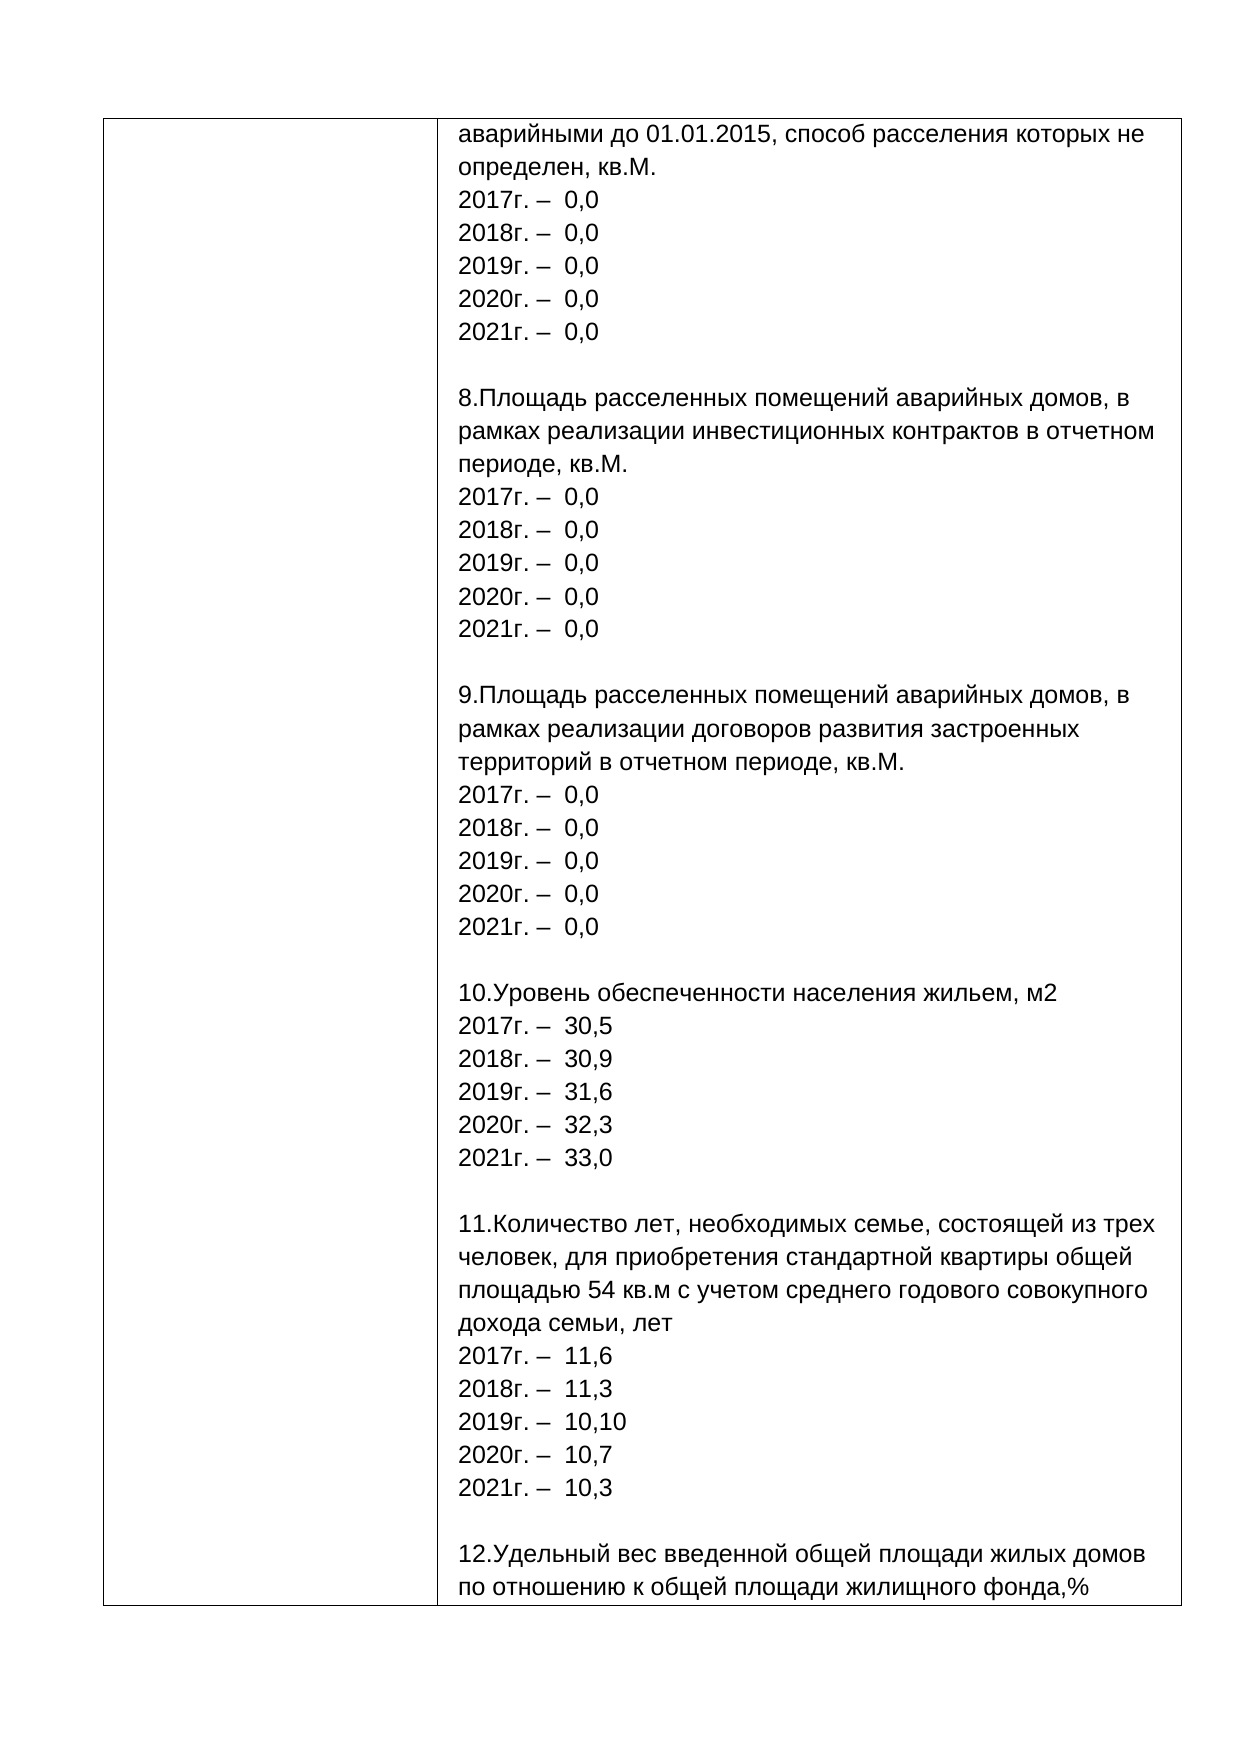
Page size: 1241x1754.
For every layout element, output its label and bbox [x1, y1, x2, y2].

table_cell [104, 119, 437, 1605]
table_cell [438, 119, 1181, 1605]
